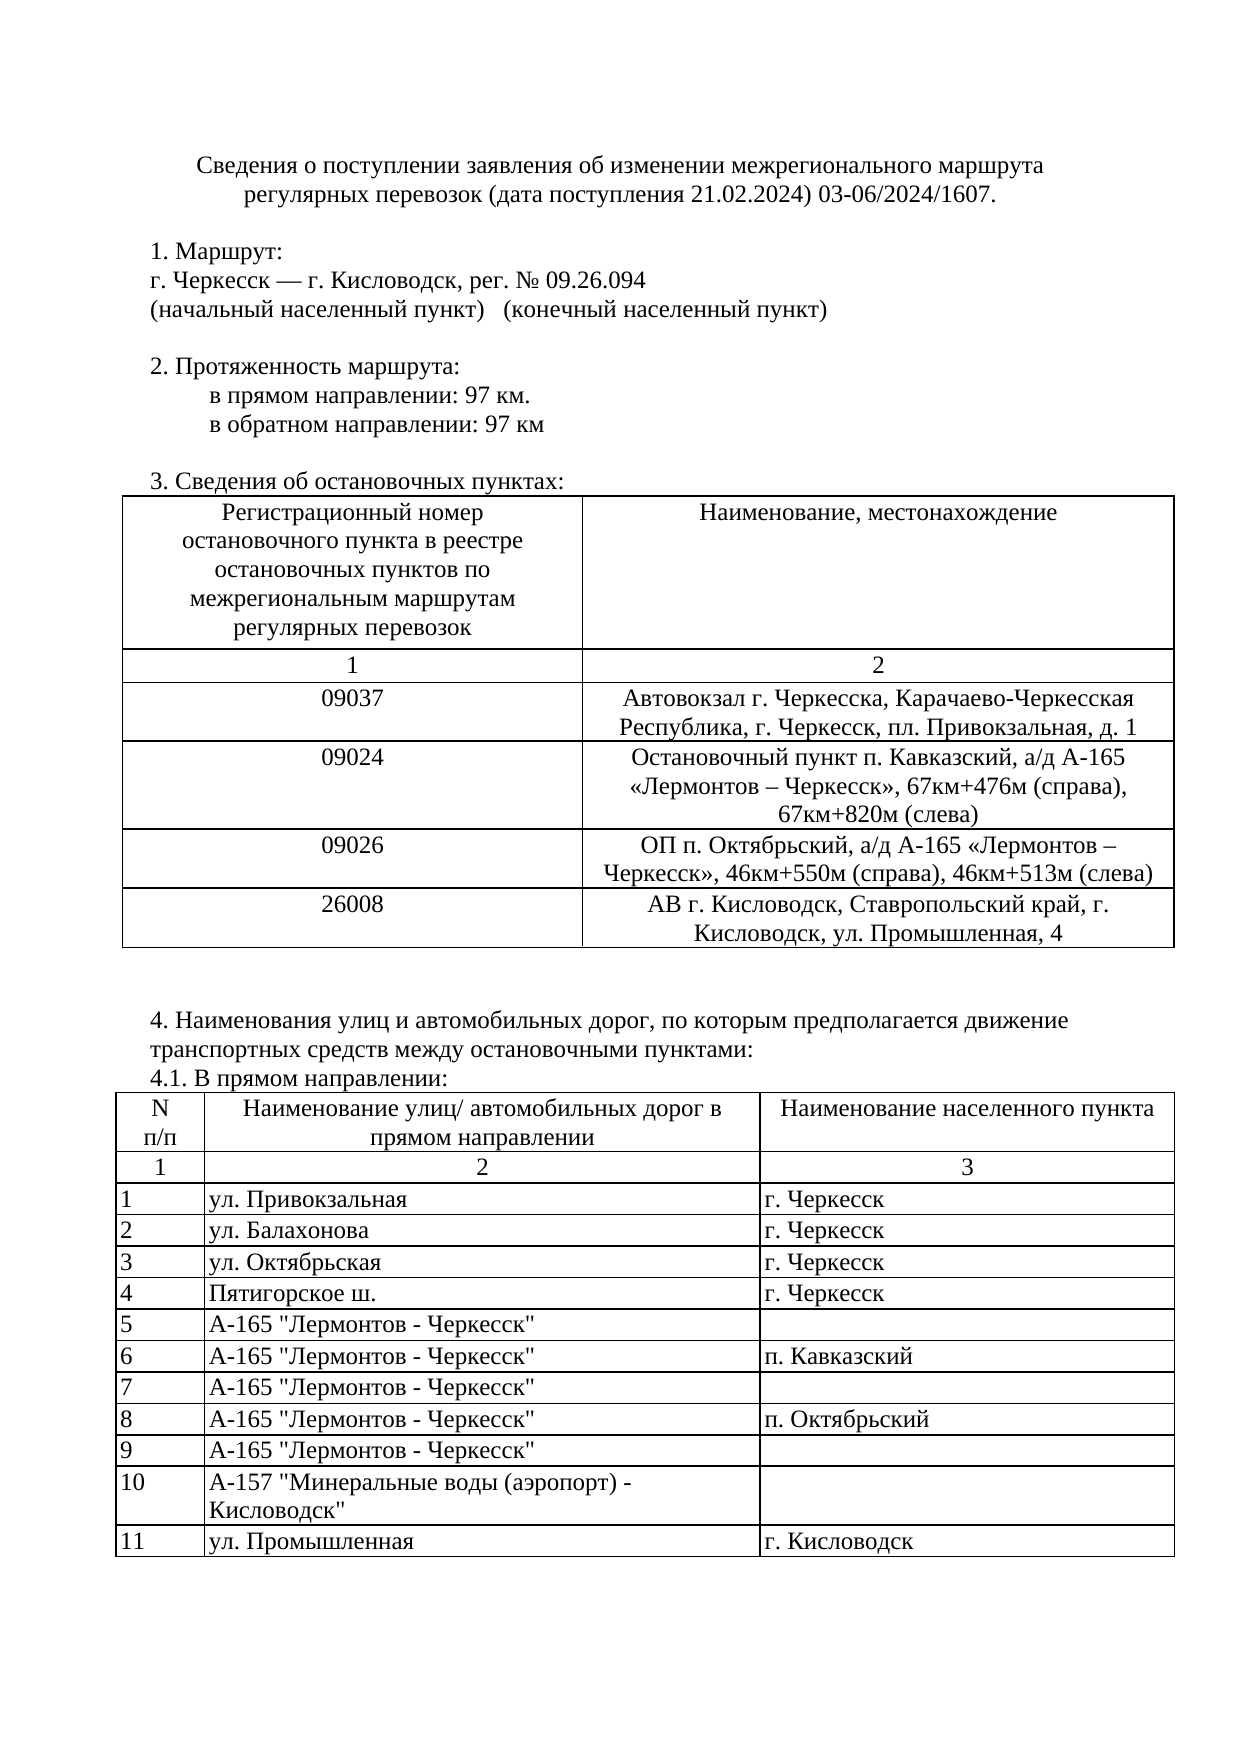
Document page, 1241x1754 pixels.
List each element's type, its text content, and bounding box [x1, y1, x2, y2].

table_cell 2 [583, 650, 1173, 681]
table_cell 9 [117, 1436, 204, 1465]
text 4.1. В прямом направлении: [150, 1063, 1090, 1092]
table_header N п/п [117, 1093, 204, 1151]
table_cell 8 [117, 1404, 204, 1434]
table_cell Автовокзал г. Черкесска, Карачаево-Черкесская Республика, г. Черкесск, пл. Привокзальная, д. 1 [583, 683, 1173, 740]
table_cell п. Октябрьский [761, 1404, 1174, 1434]
table_cell 2 [205, 1152, 759, 1182]
table_cell 1 [117, 1184, 204, 1214]
table_cell 2 [117, 1215, 204, 1245]
text 1. Маршрут: [150, 236, 1090, 265]
table_cell 7 [117, 1373, 204, 1402]
text г. Черкесск — г. Кисловодск, рег. № 09.26.094 [150, 265, 1090, 294]
table_cell А-165 "Лермонтов - Черкесск" [205, 1436, 759, 1465]
text 2. Протяженность маршрута: [150, 351, 1090, 380]
table_cell г. Черкесск [761, 1184, 1174, 1214]
table_cell ул. Октябрьская [205, 1247, 759, 1277]
table_cell г. Кисловодск [761, 1526, 1174, 1556]
text в обратном направлении: 97 км [150, 409, 1090, 437]
table_cell А-165 "Лермонтов - Черкесск" [205, 1310, 759, 1339]
table_cell А-165 "Лермонтов - Черкесск" [205, 1404, 759, 1434]
text 4. Наименования улиц и автомобильных дорог, по которым предполагается движение транспортных средств между остановочными пунктами: [150, 1005, 1090, 1063]
table_cell 5 [117, 1310, 204, 1339]
text Сведения о поступлении заявления об изменении межрегионального маршрута регулярных перевозок (дата поступления 21.02.2024) 03-06/2024/1607. [150, 150, 1090, 207]
table_cell 1 [123, 650, 582, 681]
table_cell ОП п. Октябрьский, а/д А-165 «Лермонтов – Черкесск», 46км+550м (справа), 46км+513м (слева) [583, 830, 1173, 887]
table_cell 26008 [123, 889, 582, 946]
table_cell А-157 "Минеральные воды (аэропорт) - Кисловодск" [205, 1467, 759, 1524]
table_cell 3 [117, 1247, 204, 1277]
table_cell А-165 "Лермонтов - Черкесск" [205, 1341, 759, 1371]
table_header Наименование населенного пункта [761, 1093, 1174, 1151]
table_cell 09024 [123, 742, 582, 828]
table_cell Пятигорское ш. [205, 1278, 759, 1308]
table_cell г. Черкесск [761, 1247, 1174, 1277]
table_cell 1 [117, 1152, 204, 1182]
table_cell 09026 [123, 830, 582, 887]
table_cell [761, 1436, 1174, 1465]
table_cell [761, 1467, 1174, 1524]
table_cell ул. Балахонова [205, 1215, 759, 1245]
table_cell Остановочный пункт п. Кавказский, а/д А-165 «Лермонтов – Черкесск», 67км+476м (справа), 67км+820м (слева) [583, 742, 1173, 828]
table_cell п. Кавказский [761, 1341, 1174, 1371]
table_cell 10 [117, 1467, 204, 1524]
table_cell АВ г. Кисловодск, Ставропольский край, г. Кисловодск, ул. Промышленная, 4 [583, 889, 1173, 946]
table_cell [761, 1310, 1174, 1339]
table_header Наименование улиц/ автомобильных дорог в прямом направлении [205, 1093, 759, 1151]
text (начальный населенный пункт) (конечный населенный пункт) [150, 294, 1090, 322]
text в прямом направлении: 97 км. [150, 380, 1090, 409]
table_cell 6 [117, 1341, 204, 1371]
table_header Наименование, местонахождение [583, 497, 1173, 648]
table_cell ул. Промышленная [205, 1526, 759, 1556]
table_cell г. Черкесск [761, 1278, 1174, 1308]
table_cell ул. Привокзальная [205, 1184, 759, 1214]
table_cell 11 [117, 1526, 204, 1556]
table_cell 09037 [123, 683, 582, 740]
table_cell 4 [117, 1278, 204, 1308]
table_cell 3 [761, 1152, 1174, 1182]
table_cell г. Черкесск [761, 1215, 1174, 1245]
text 3. Сведения об остановочных пунктах: [150, 466, 1090, 495]
table_header Регистрационный номер остановочного пункта в реестре остановочных пунктов по межрегиональным маршрутам регулярных перевозок [123, 497, 582, 648]
table_cell [761, 1373, 1174, 1402]
table_cell А-165 "Лермонтов - Черкесск" [205, 1373, 759, 1402]
